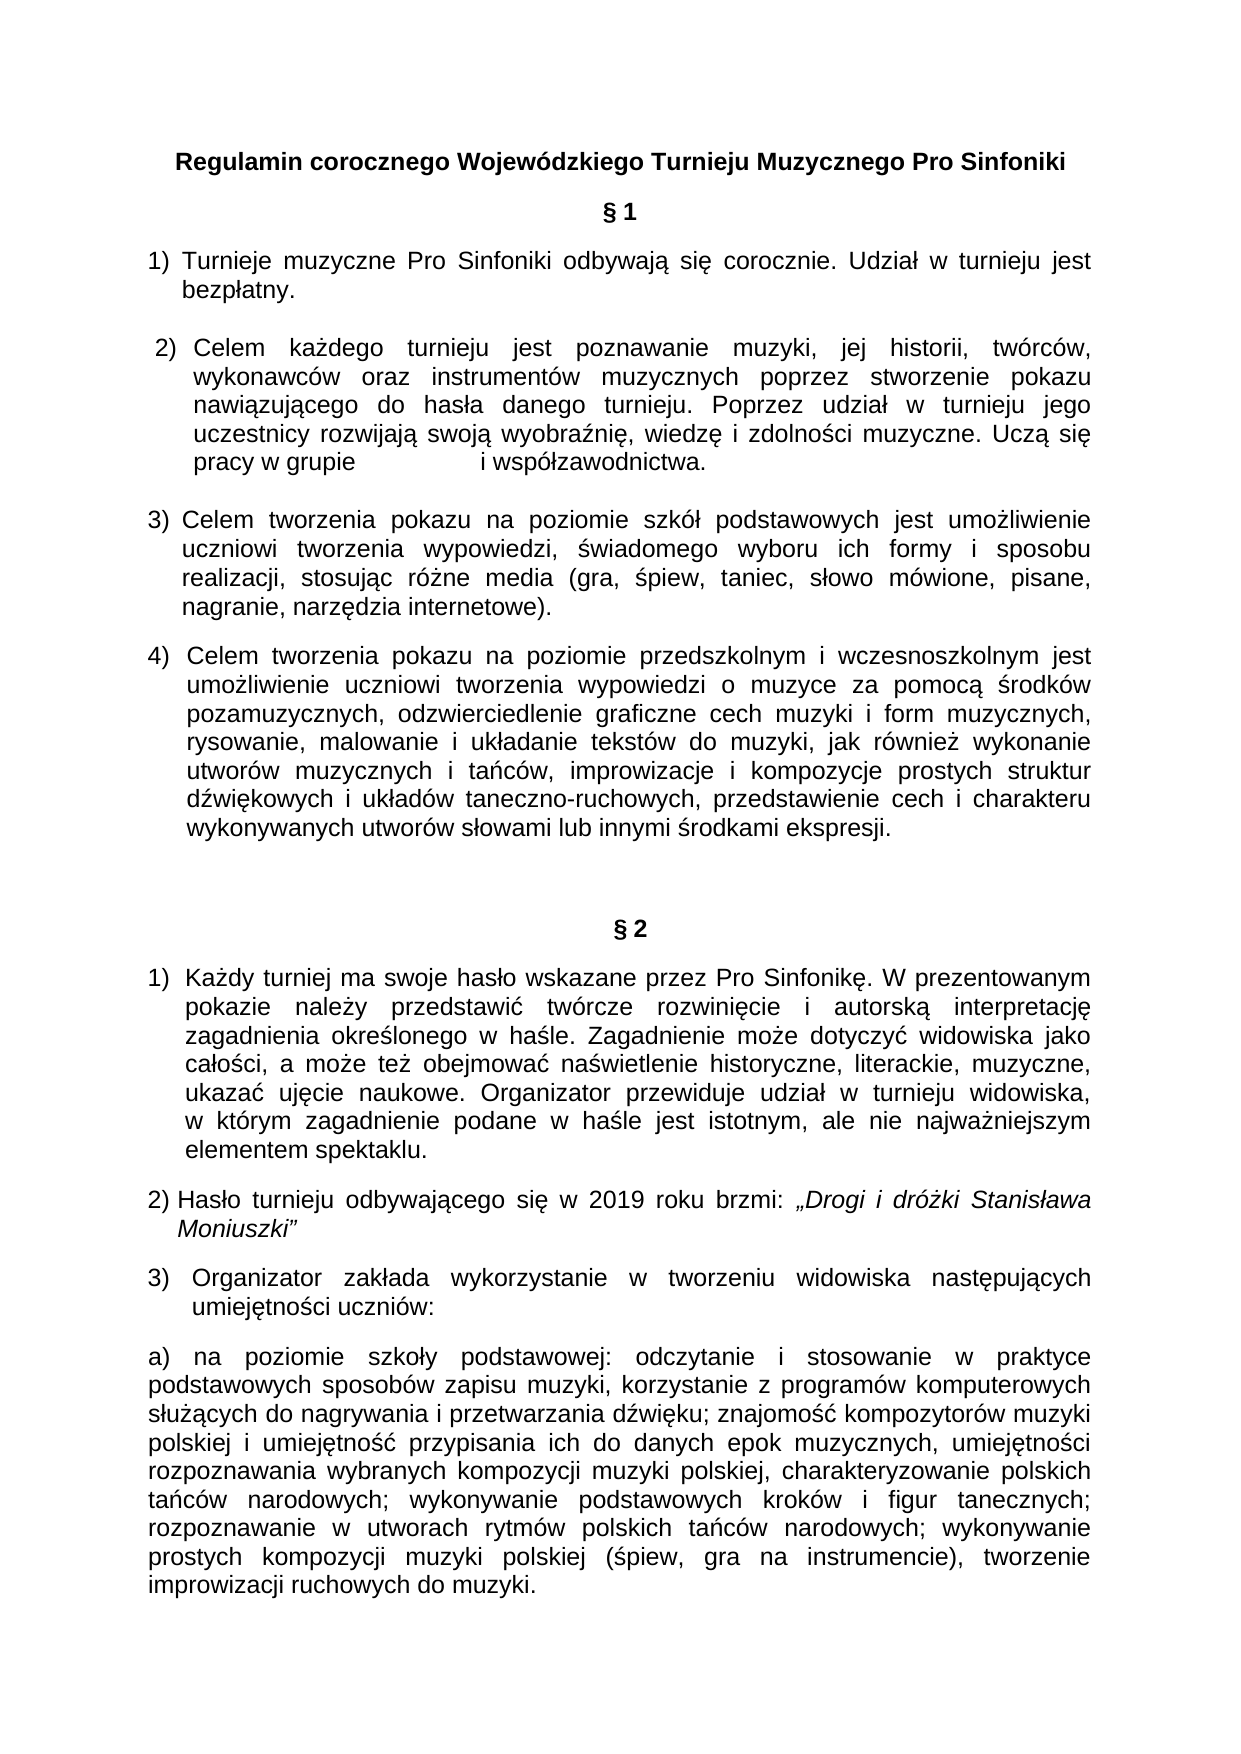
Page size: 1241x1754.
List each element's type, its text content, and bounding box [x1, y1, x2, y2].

list Hasło turnieju odbywającego się w 2019 roku brzmi: „Drogi i dróżki Stanisława Moniuszki” [147, 1185, 1094, 1242]
list Organizator zakłada wykorzystanie w tworzeniu widowiska następujących umiejętności uczniów: [147, 1264, 1092, 1321]
list 2 [613, 914, 1094, 942]
list Każdy turniej ma swoje hasło wskazane przez Pro Sinfonikę. W prezentowanym pokazie należy przedstawić twórcze rozwinięcie i autorską interpretację zagadnienia określonego w haśle. Zagadnienie może dotyczyć widowiska jako całości, a może też obejmować naświetlenie historyczne, literackie, muzyczne, ukazać ujęcie naukowe. Organizator przewiduje udział w turnieju widowiska, w którym zagadnienie podane w haśle jest istotnym, ale nie najważniejszym elementem spektaklu. [147, 964, 1092, 1164]
list Celem tworzenia pokazu na poziomie szkół podstawowych jest umożliwienie uczniowi tworzenia wypowiedzi, świadomego wyboru ich formy i sposobu realizacji, stosując różne media (gra, śpiew, taniec, słowo mówione, pisane, nagranie, narzędzia internetowe). [147, 506, 1092, 620]
list Celem każdego turnieju jest poznawanie muzyki, jej historii, twórców, wykonawców oraz instrumentów muzycznych poprzez stworzenie pokazu nawiązującego do hasła danego turnieju. Poprzez udział w turnieju jego uczestnicy rozwijają swoją wyobraźnię, wiedzę i zdolności muzyczne. Uczą się pracy w grupie i współzawodnictwa. [154, 333, 1092, 476]
list Turnieje muzyczne Pro Sinfoniki odbywają się corocznie. Udział w turnieju jest bezpłatny. [147, 247, 1092, 304]
list 1 [603, 197, 1094, 226]
text a) na poziomie szkoły podstawowej: odczytanie i stosowanie w praktyce podstawowych sposobów zapisu muzyki, korzystanie z programów komputerowych służących do nagrywania i przetwarzania dźwięku; znajomość kompozytorów muzyki polskiej i umiejętność przypisania ich do danych epok muzycznych, umiejętności rozpoznawania wybranych kompozycji muzyki polskiej, charakteryzowanie polskich tańców narodowych; wykonywanie podstawowych kroków i figur tanecznych; rozpoznawanie w utworach rytmów polskich tańców narodowych; wykonywanie prostych kompozycji muzyki polskiej (śpiew, gra na instrumencie), tworzenie improwizacji ruchowych do muzyki. [148, 1342, 1092, 1599]
list Celem tworzenia pokazu na poziomie przedszkolnym i wczesnoszkolnym jest umożliwienie uczniowi tworzenia wypowiedzi o muzyce za pomocą środków pozamuzycznych, odzwierciedlenie graficzne cech muzyki i form muzycznych, rysowanie, malowanie i układanie tekstów do muzyki, jak również wykonanie utworów muzycznych i tańców, improwizacje i kompozycje prostych struktur dźwiękowych i układów taneczno-ruchowych, przedstawienie cech i charakteru wykonywanych utworów słowami lub innymi środkami ekspresji. [147, 642, 1092, 842]
text Regulamin corocznego Wojewódzkiego Turnieju Muzycznego Pro Sinfoniki [175, 147, 1094, 176]
